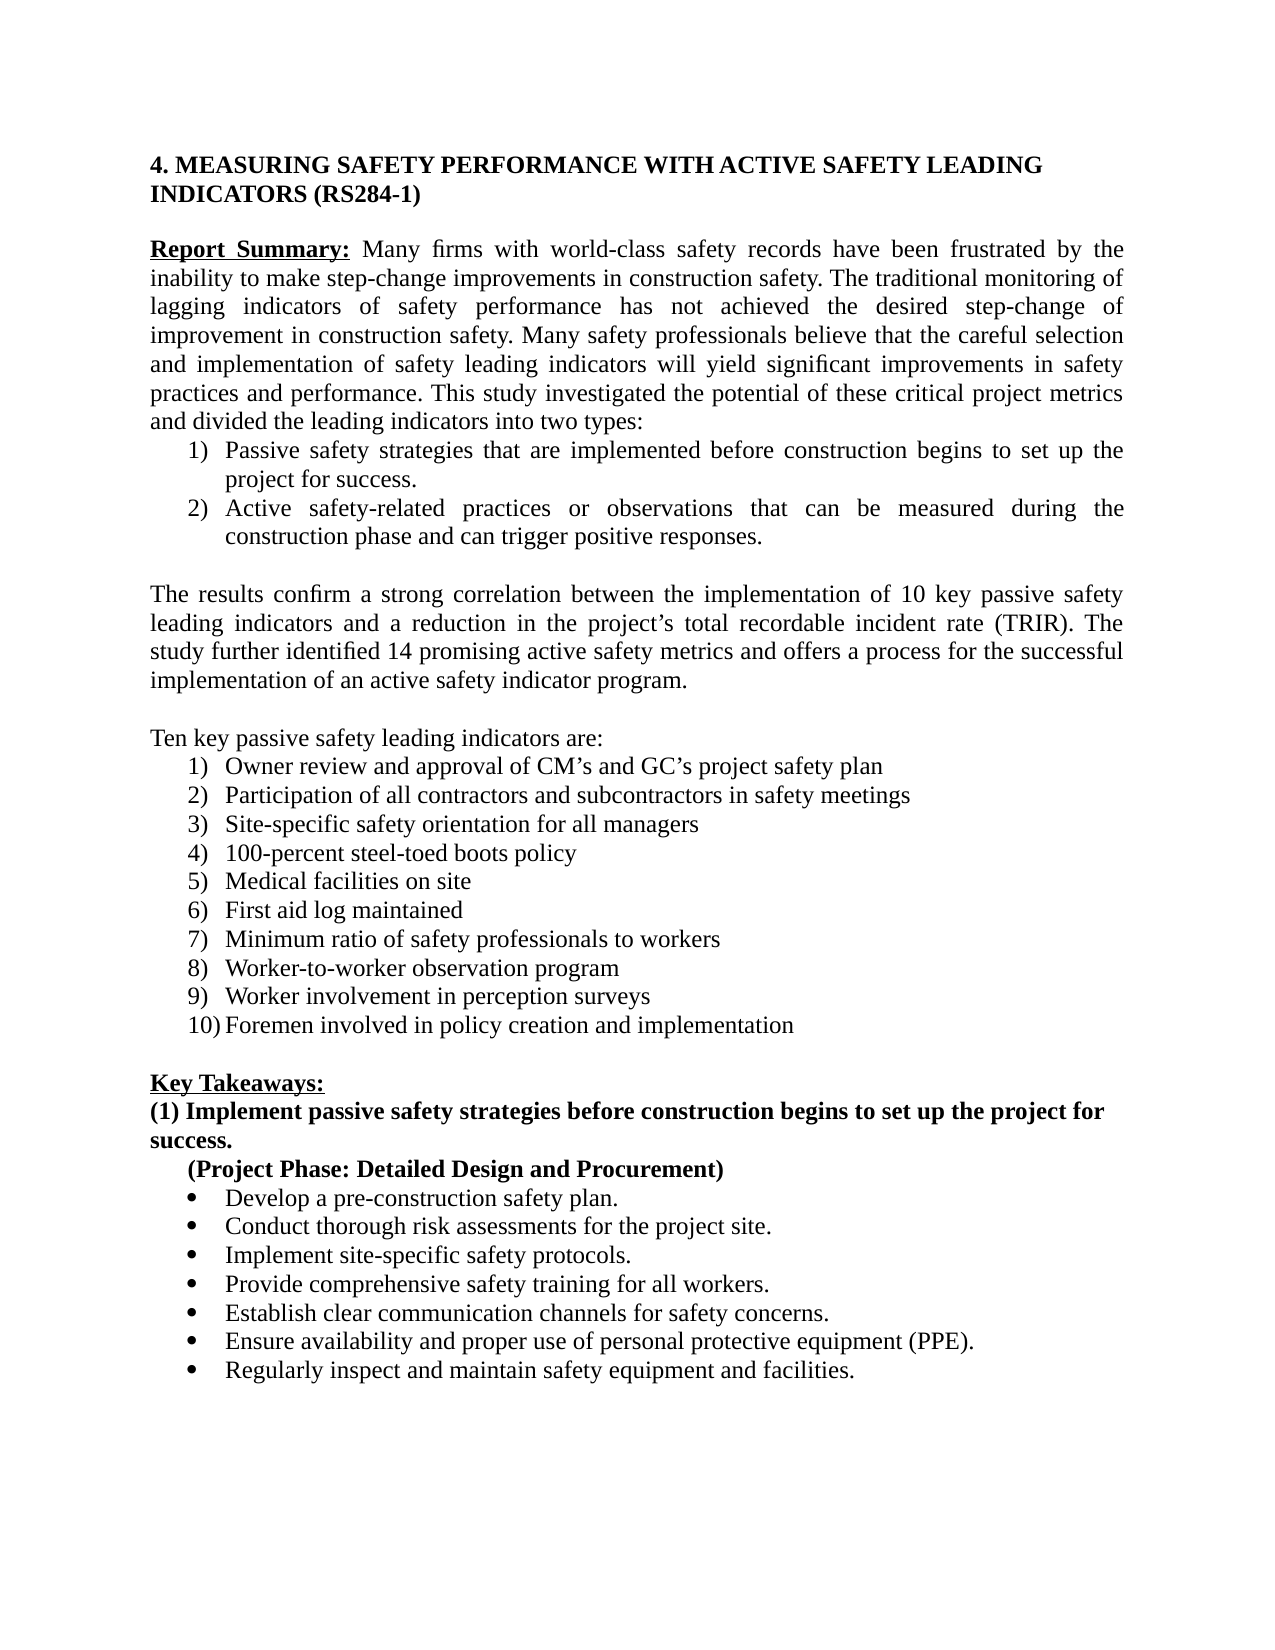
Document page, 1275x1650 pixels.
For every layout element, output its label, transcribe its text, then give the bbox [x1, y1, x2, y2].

list Medical facilities on site [187, 866, 1125, 895]
list 100-percent steel-toed boots policy [187, 838, 1125, 866]
text The results conﬁrm a strong correlation between the implementation of 10 key passive safety leading indicators and a reduction in the project’s total recordable incident rate (TRIR). The study further identiﬁed 14 promising active safety metrics and offers a process for the successful implementation of an active safety indicator program. [150, 579, 1125, 694]
list Develop a pre-construction safety plan. [187, 1183, 1125, 1211]
list Ensure availability and proper use of personal protective equipment (PPE). [187, 1326, 1125, 1355]
list Participation of all contractors and subcontractors in safety meetings [187, 780, 1125, 809]
list Owner review and approval of CM’s and GC’s project safety plan [187, 751, 1125, 780]
list Foremen involved in policy creation and implementation [187, 1010, 1125, 1039]
list Minimum ratio of safety professionals to workers [187, 924, 1125, 953]
list First aid log maintained [187, 895, 1125, 924]
list Active safety-related practices or observations that can be measured during the construction phase and can trigger positive responses. [187, 493, 1125, 550]
text Key Takeaways: [150, 1068, 1125, 1096]
list Implement site-specific safety protocols. [187, 1240, 1125, 1269]
list Provide comprehensive safety training for all workers. [187, 1269, 1125, 1298]
subtitle 4. MEASURING SAFETY PERFORMANCE WITH ACTIVE SAFETY LEADING INDICATORS (RS284-1) [150, 150, 1125, 207]
list Worker involvement in perception surveys [187, 981, 1125, 1010]
subtitle (1) Implement passive safety strategies before construction begins to set up the project for success. [150, 1096, 1125, 1154]
list Conduct thorough risk assessments for the project site. [187, 1211, 1125, 1240]
list Worker-to-worker observation program [187, 953, 1125, 981]
list Establish clear communication channels for safety concerns. [187, 1298, 1125, 1326]
list Site-specific safety orientation for all managers [187, 809, 1125, 838]
subtitle (Project Phase: Detailed Design and Procurement) [150, 1154, 1125, 1183]
text Ten key passive safety leading indicators are: [150, 723, 1125, 751]
text Report Summary: Many ﬁrms with world-class safety records have been frustrated by the inability to make step-change improvements in construction safety. The traditional monitoring of lagging indicators of safety performance has not achieved the desired step-change of improvement in construction safety. Many safety professionals believe that the careful selection and implementation of safety leading indicators will yield signiﬁcant improvements in safety practices and performance. This study investigated the potential of these critical project metrics and divided the leading indicators into two types: [150, 234, 1125, 435]
list Passive safety strategies that are implemented before construction begins to set up the project for success. [187, 435, 1125, 493]
list Regularly inspect and maintain safety equipment and facilities. [187, 1355, 1125, 1384]
